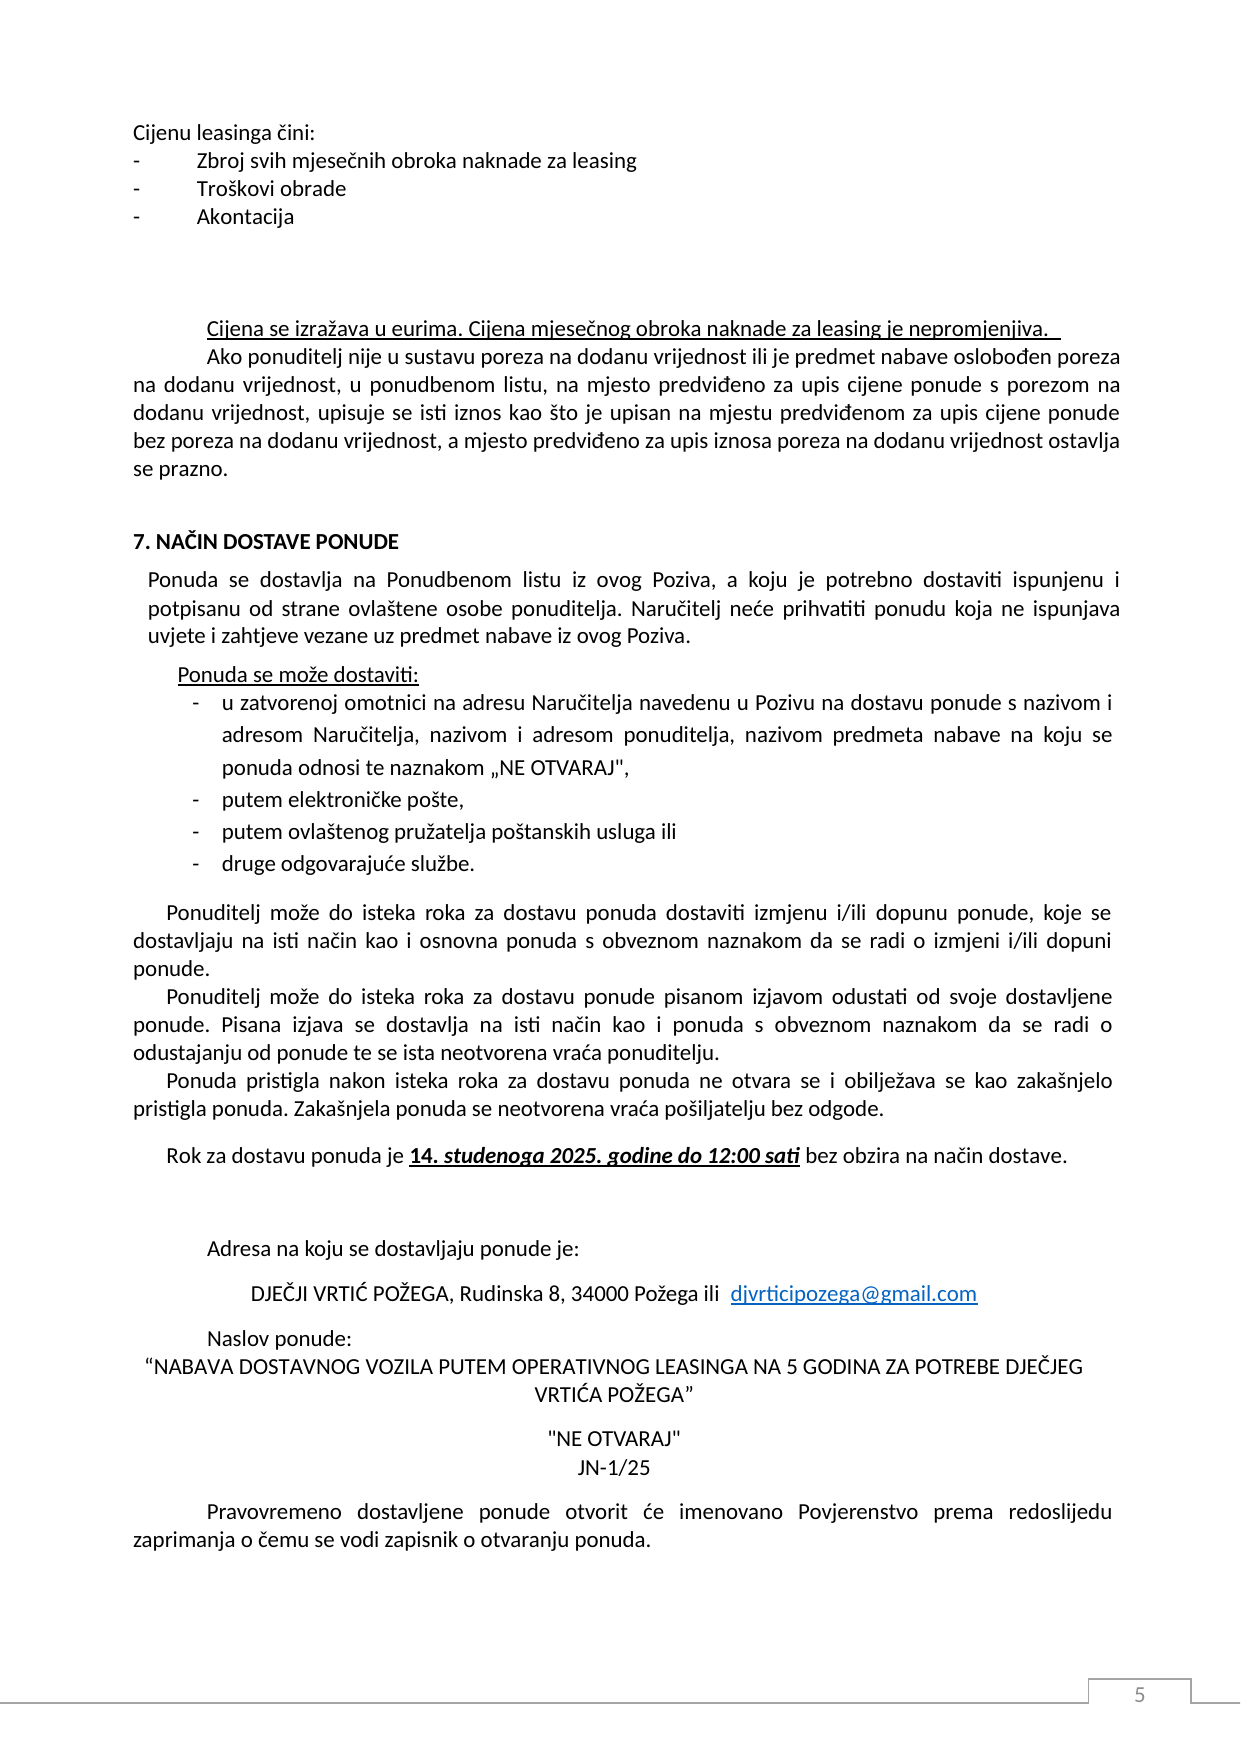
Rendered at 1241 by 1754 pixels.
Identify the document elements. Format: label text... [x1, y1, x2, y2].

text - putem ovlaštenog pružatelja poštanskih usluga ili [192, 817, 1114, 845]
text - Zbroj svih mjesečnih obroka naknade za leasing [133, 146, 1122, 174]
text JN-1/25 [133, 1453, 1095, 1481]
text Rok za dostavu ponuda je 14. studenoga 2025. godine do 12:00 sati bez obzira na način dostave. [166, 1141, 1114, 1169]
text 7. NAČIN DOSTAVE PONUDE [133, 527, 1122, 555]
text Ponuditelj može do isteka roka za dostavu ponude pisanom izjavom odustati od svoje dostavljene ponude. Pisana izjava se dostavlja na isti način kao i ponuda s obveznom naznakom da se radi o odustajanju od ponude te se ista neotvorena vraća ponuditelju. [133, 982, 1114, 1066]
text Adresa na koju se dostavljaju ponude je: [133, 1234, 1001, 1262]
text Ponuda pristigla nakon isteka roka za dostavu ponuda ne otvara se i obilježava se kao zakašnjelo pristigla ponuda. Zakašnjela ponuda se neotvorena vraća pošiljatelju bez odgode. [133, 1066, 1114, 1122]
text Cijenu leasinga čini: [133, 118, 1122, 146]
text Pravovremeno dostavljene ponude otvorit će imenovano Povjerenstvo prema redoslijedu zaprimanja o čemu se vodi zapisnik o otvaranju ponuda. [133, 1497, 1114, 1553]
text "NE OTVARAJ" [133, 1424, 1095, 1453]
text - Akontacija [133, 202, 1122, 230]
text Ponuda se dostavlja na Ponudbenom listu iz ovog Poziva, a koju je potrebno dostaviti ispunjenu i potpisanu od strane ovlaštene osobe ponuditelja. Naručitelj neće prihvatiti ponudu koja ne ispunjava uvjete i zahtjeve vezane uz predmet nabave iz ovog Poziva. [148, 566, 1122, 650]
text - Troškovi obrade [133, 174, 1122, 202]
text “NABAVA DOSTAVNOG VOZILA PUTEM OPERATIVNOG LEASINGA NA 5 GODINA ZA POTREBE DJEČJEG VRTIĆA POŽEGA” [133, 1352, 1095, 1408]
text - u zatvorenoj omotnici na adresu Naručitelja navedenu u Pozivu na dostavu ponude s nazivom i adresom Naručitelja, nazivom i adresom ponuditelja, nazivom predmeta nabave na koju se ponuda odnosi te naznakom „NE OTVARAJ", [192, 688, 1114, 781]
text Ponuditelj može do isteka roka za dostavu ponuda dostaviti izmjenu i/ili dopunu ponude, koje se dostavljaju na isti način kao i osnovna ponuda s obveznom naznakom da se radi o izmjeni i/ili dopuni ponude. [133, 898, 1114, 982]
text Naslov ponude: [133, 1324, 1095, 1352]
text Ako ponuditelj nije u sustavu poreza na dodanu vrijednost ili je predmet nabave oslobođen poreza na dodanu vrijednost, u ponudbenom listu, na mjesto predviđeno za upis cijene ponude s porezom na dodanu vrijednost, upisuje se isti iznos kao što je upisan na mjestu predviđenom za upis cijene ponude bez poreza na dodanu vrijednost, a mjesto predviđeno za upis iznosa poreza na dodanu vrijednost ostavlja se prazno. [133, 342, 1122, 482]
text - druge odgovarajuće službe. [192, 849, 1114, 877]
text - putem elektroničke pošte, [192, 785, 1114, 813]
text DJEČJI VRTIĆ POŽEGA, Rudinska 8, 34000 Požega ili djvrticipozega@gmail.com [133, 1279, 1095, 1307]
text Ponuda se može dostaviti: [166, 660, 1114, 688]
text Cijena se izražava u eurima. Cijena mjesečnog obroka naknade za leasing je nepromjenjiva. [133, 314, 1122, 342]
